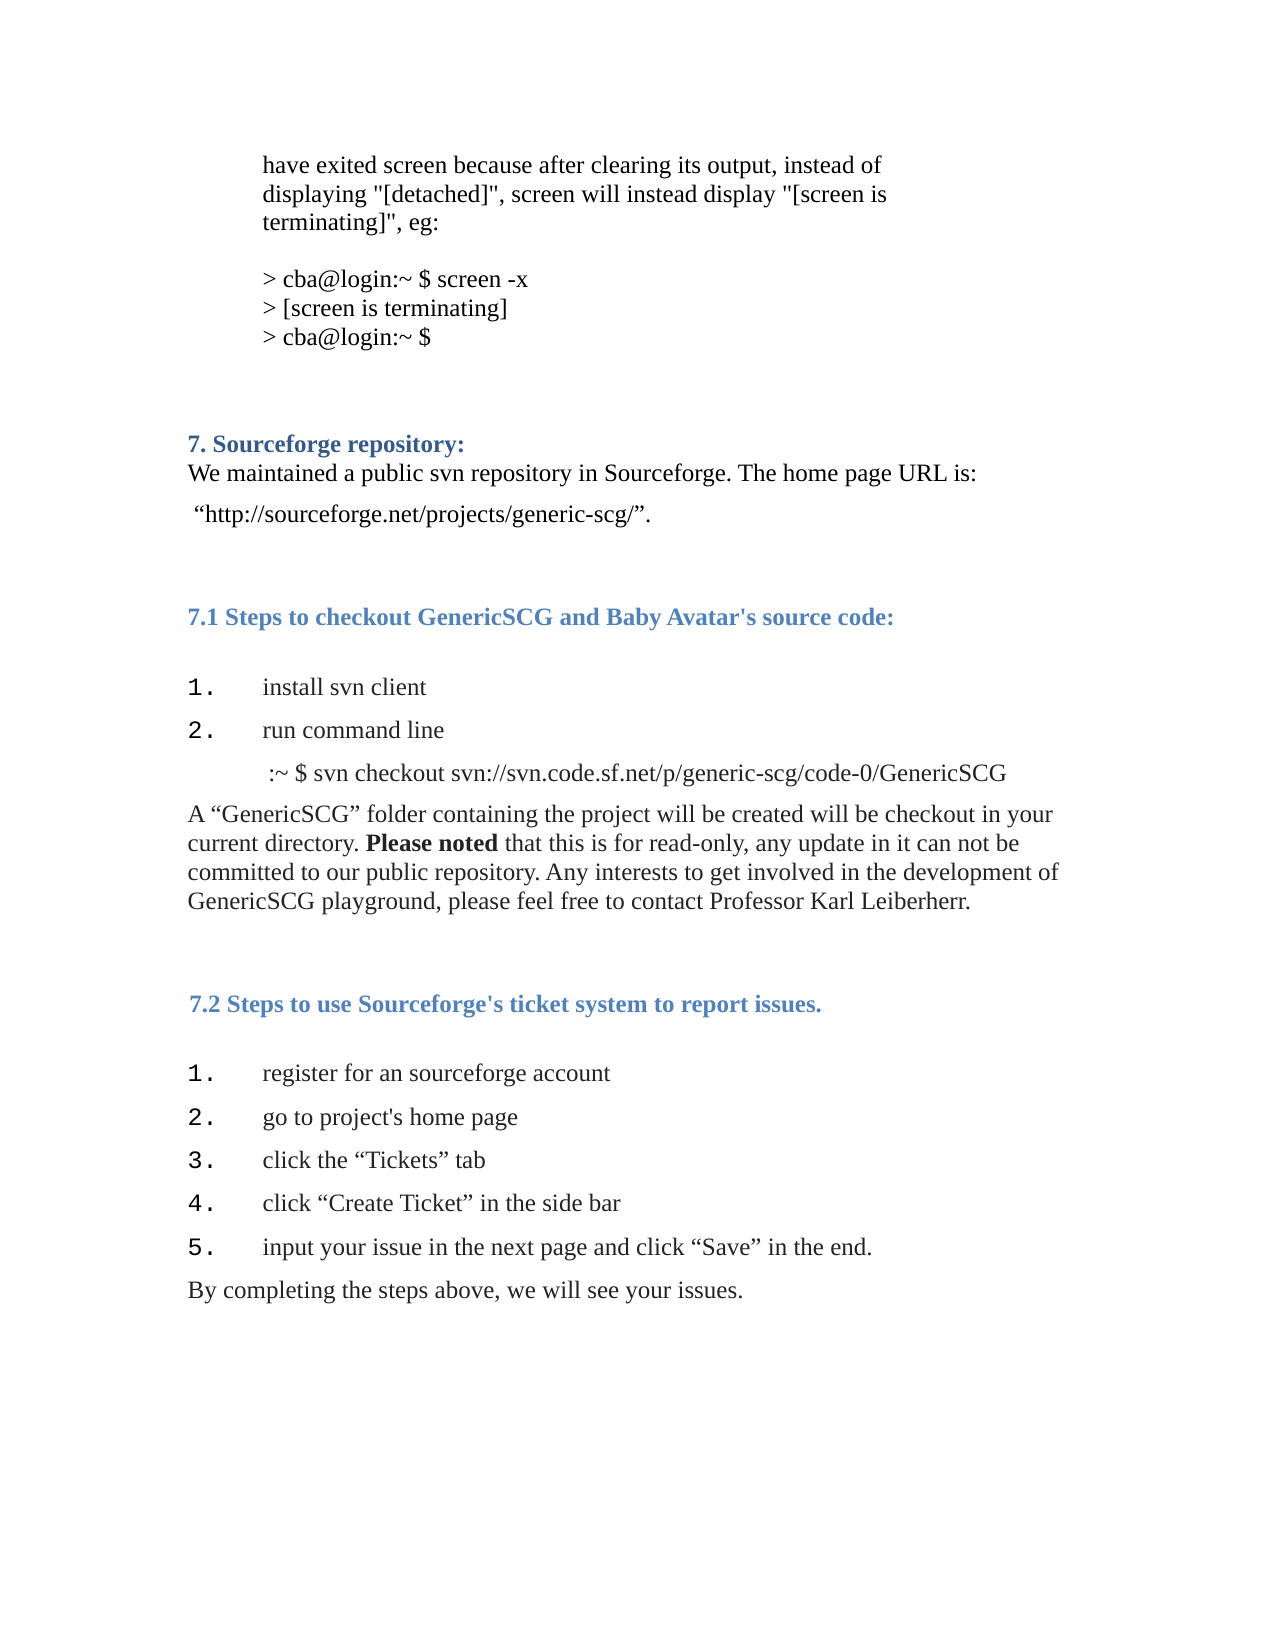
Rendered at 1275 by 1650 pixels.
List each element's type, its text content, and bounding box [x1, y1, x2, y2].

text displaying "[detached]", screen will instead display "[screen is [262, 179, 1087, 207]
text terminating]", eg: [262, 207, 1087, 236]
text :~ $ svn checkout svn://svn.code.sf.net/p/generic-scg/code-0/GenericSCG [187, 758, 1087, 787]
list input your issue in the next page and click “Save” in the end. [187, 1232, 1087, 1262]
list register for an sourceforge account [187, 1058, 1087, 1089]
subtitle 7.2 Steps to use Sourceforge's ticket system to report issues. [189, 989, 1087, 1017]
list click “Create Ticket” in the side bar [187, 1188, 1087, 1219]
subtitle 7.1 Steps to checkout GenericSCG and Baby Avatar's source code: [187, 602, 1087, 631]
text > [screen is terminating] [262, 293, 1087, 322]
text A “GenericSCG” folder containing the project will be created will be checkout in your current directory. Please noted that this is for read-only, any update in it can not be committed to our public repository. Any interests to get involved in the development of GenericSCG playground, please feel free to contact Professor Karl Leiberherr. [187, 799, 1087, 914]
text > cba@login:~ $ screen -x [262, 264, 1087, 293]
text “http://sourceforge.net/projects/generic-scg/”. [187, 499, 1087, 528]
text > cba@login:~ $ [262, 322, 1087, 351]
text We maintained a public svn repository in Sourceforge. The home page URL is: [187, 458, 1087, 487]
list go to project's home page [187, 1102, 1087, 1132]
text By completing the steps above, we will see your issues. [187, 1275, 1087, 1304]
list click the “Tickets” tab [187, 1145, 1087, 1176]
subtitle 7. Sourceforge repository: [187, 429, 1087, 458]
list install svn client [187, 672, 1087, 702]
text have exited screen because after clearing its output, instead of [262, 150, 1087, 179]
list run command line [187, 715, 1087, 746]
